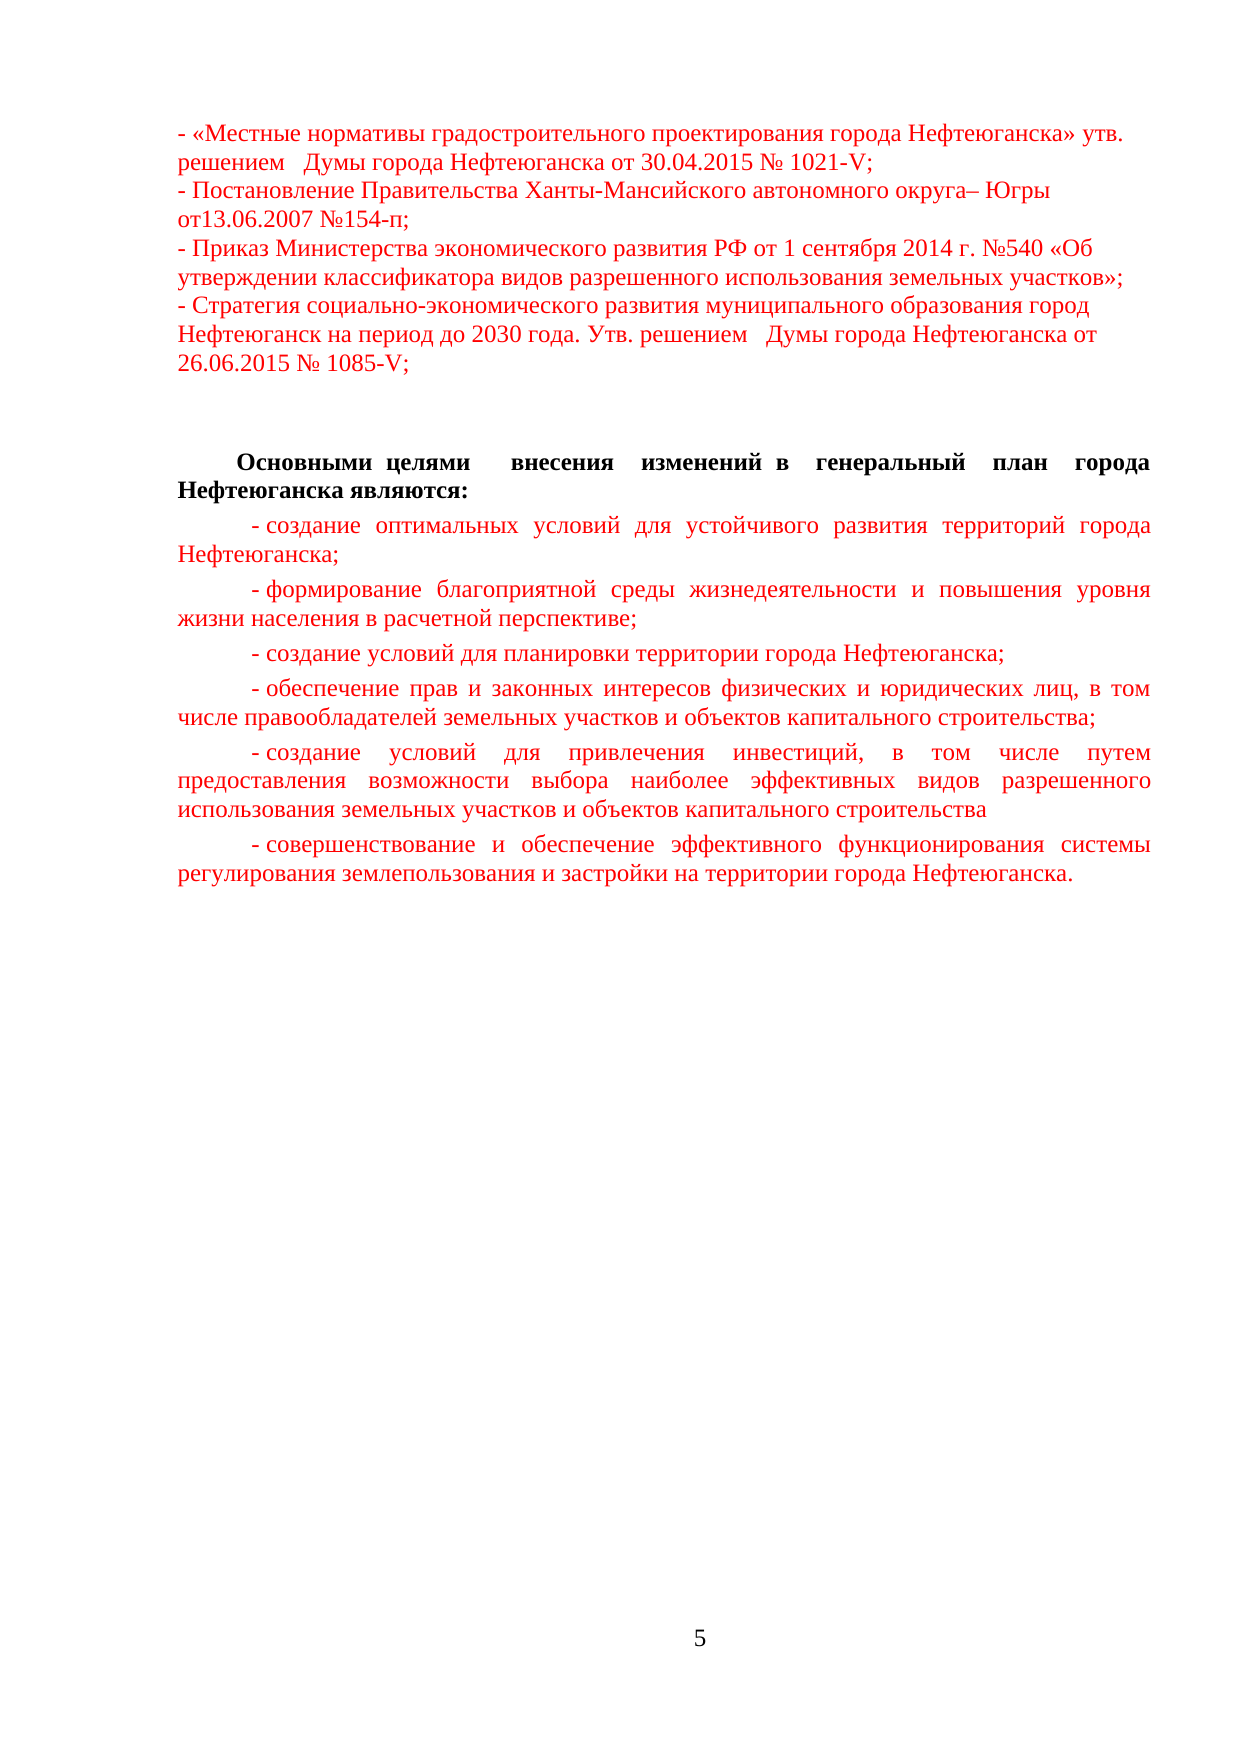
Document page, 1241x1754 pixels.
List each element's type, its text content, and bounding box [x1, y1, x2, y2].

list - создание оптимальных условий для устойчивого развития территорий города Нефтеюганска; [177, 511, 1152, 568]
list - создание условий для планировки территории города Нефтеюганска; [177, 638, 1152, 667]
text - «Местные нормативы градостроительного проектирования города Нефтеюганска» утв. решением Думы города Нефтеюганска от 30.04.2015 № 1021-V; [177, 118, 1152, 176]
list - создание условий для привлечения инвестиций, в том числе путем предоставления возможности выбора наиболее эффективных видов разрешенного использования земельных участков и объектов капитального строительства [177, 737, 1152, 823]
text - Постановление Правительства Ханты-Мансийского автономного округа– Югры от13.06.2007 №154-п; [177, 176, 1152, 233]
list - обеспечение прав и законных интересов физических и юридических лиц, в том числе правообладателей земельных участков и объектов капитального строительства; [177, 673, 1152, 731]
text Основными целями внесения изменений в генеральный план города Нефтеюганска являются: [177, 447, 1152, 504]
text - Стратегия социально-экономического развития муниципального образования город Нефтеюганск на период до 2030 года. Утв. решением Думы города Нефтеюганска от 26.06.2015 № 1085-V; [177, 291, 1152, 377]
text - Приказ Министерства экономического развития РФ от 1 сентября 2014 г. №540 «Об утверждении классификатора видов разрешенного использования земельных участков»; [177, 233, 1152, 291]
list - формирование благоприятной среды жизнедеятельности и повышения уровня жизни населения в расчетной перспективе; [177, 574, 1152, 632]
list - совершенствование и обеспечение эффективного функционирования системы регулирования землепользования и застройки на территории города Нефтеюганска. [177, 829, 1152, 887]
